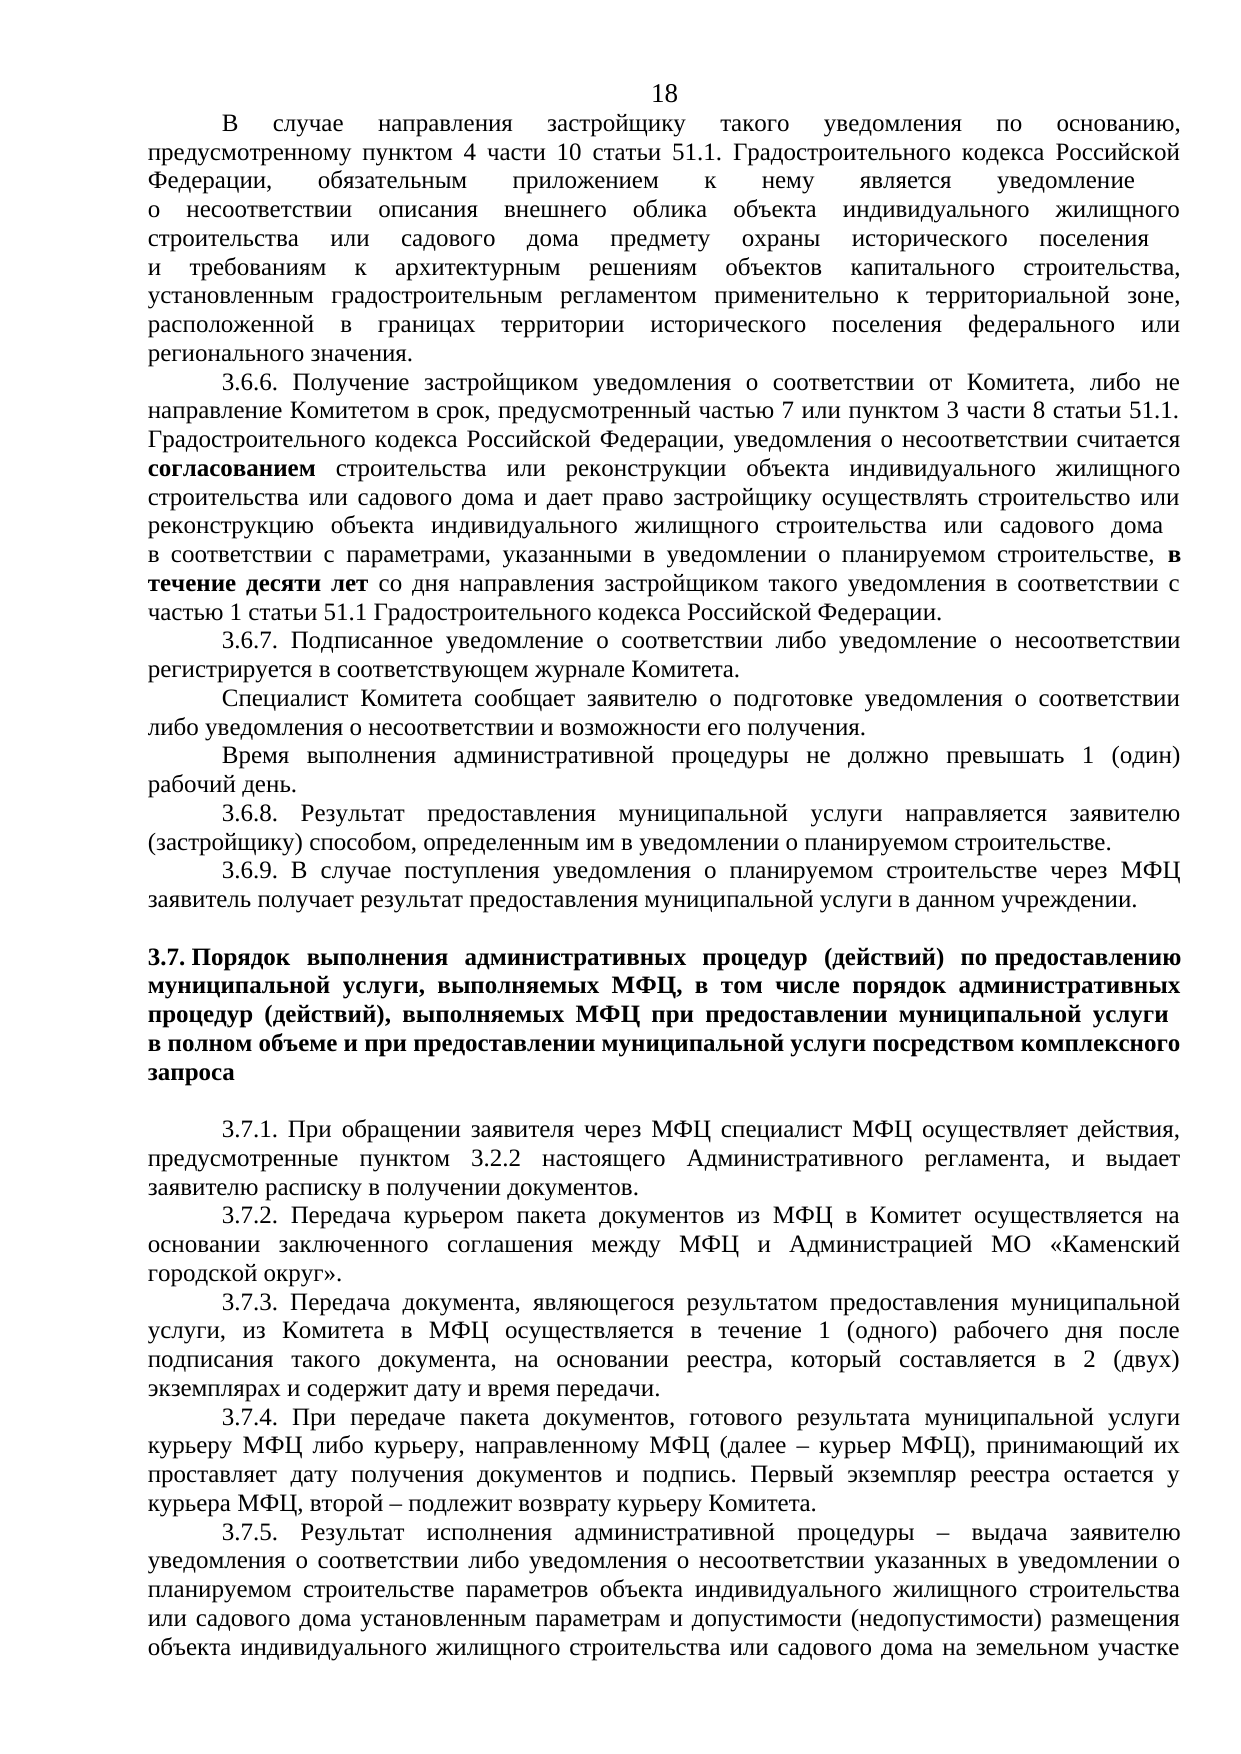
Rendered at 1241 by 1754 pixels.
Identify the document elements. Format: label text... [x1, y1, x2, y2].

text 3.7. Порядок выполнения административных процедур (действий) по предоставлению муниципальной услуги, выполняемых МФЦ, в том числе порядок административных процедур (действий), выполняемых МФЦ при предоставлении муниципальной услуги в полном объеме и при предоставлении муниципальной услуги посредством комплексного запроса [148, 942, 1181, 1114]
text Время выполнения административной процедуры не должно превышать 1 (один) рабочий день. [148, 740, 1181, 798]
text 3.7.4. При передаче пакета документов, готового результата муниципальной услуги курьеру МФЦ либо курьеру, направленному МФЦ (далее – курьер МФЦ), принимающий их проставляет дату получения документов и подпись. Первый экземпляр реестра остается у курьера МФЦ, второй – подлежит возврату курьеру Комитета. [148, 1402, 1181, 1517]
text 3.7.3. Передача документа, являющегося результатом предоставления муниципальной услуги, из Комитета в МФЦ осуществляется в течение 1 (одного) рабочего дня после подписания такого документа, на основании реестра, который составляется в 2 (двух) экземплярах и содержит дату и время передачи. [148, 1287, 1181, 1402]
text 3.6.7. Подписанное уведомление о соответствии либо уведомление о несоответствии регистрируется в соответствующем журнале Комитета. [148, 625, 1181, 683]
text Специалист Комитета сообщает заявителю о подготовке уведомления о соответствии либо уведомления о несоответствии и возможности его получения. [148, 683, 1181, 740]
text В случае направления застройщику такого уведомления по основанию, предусмотренному пунктом 4 части 10 статьи 51.1. Градостроительного кодекса Российской Федерации, обязательным приложением к нему является уведомление о несоответствии описания внешнего облика объекта индивидуального жилищного строительства или садового дома предмету охраны исторического поселения и требованиям к архитектурным решениям объектов капитального строительства, установленным градостроительным регламентом применительно к территориальной зоне, расположенной в границах территории исторического поселения федерального или регионального значения. [148, 108, 1181, 367]
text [148, 1517, 1181, 1660]
text 3.7.2. Передача курьером пакета документов из МФЦ в Комитет осуществляется на основании заключенного соглашения между МФЦ и Администрацией МО «Каменский городской округ». [148, 1200, 1181, 1287]
text 3.6.9. В случае поступления уведомления о планируемом строительстве через МФЦ заявитель получает результат предоставления муниципальной услуги в данном учреждении. [148, 855, 1181, 913]
text 3.6.8. Результат предоставления муниципальной услуги направляется заявителю (застройщику) способом, определенным им в уведомлении о планируемом строительстве. [148, 798, 1181, 855]
text 3.7.1. При обращении заявителя через МФЦ специалист МФЦ осуществляет действия, предусмотренные пунктом 3.2.2 настоящего Административного регламента, и выдает заявителю расписку в получении документов. [148, 1114, 1181, 1200]
text 3.6.6. Получение застройщиком уведомления о соответствии от Комитета, либо не направление Комитетом в срок, предусмотренный частью 7 или пунктом 3 части 8 статьи 51.1. Градостроительного кодекса Российской Федерации, уведомления о несоответствии считается согласованием строительства или реконструкции объекта индивидуального жилищного строительства или садового дома и дает право застройщику осуществлять строительство или реконструкцию объекта индивидуального жилищного строительства или садового дома в соответствии с параметрами, указанными в уведомлении о планируемом строительстве, в течение десяти лет со дня направления застройщиком такого уведомления в соответствии с частью 1 статьи 51.1 Градостроительного кодекса Российской Федерации. [148, 367, 1181, 625]
